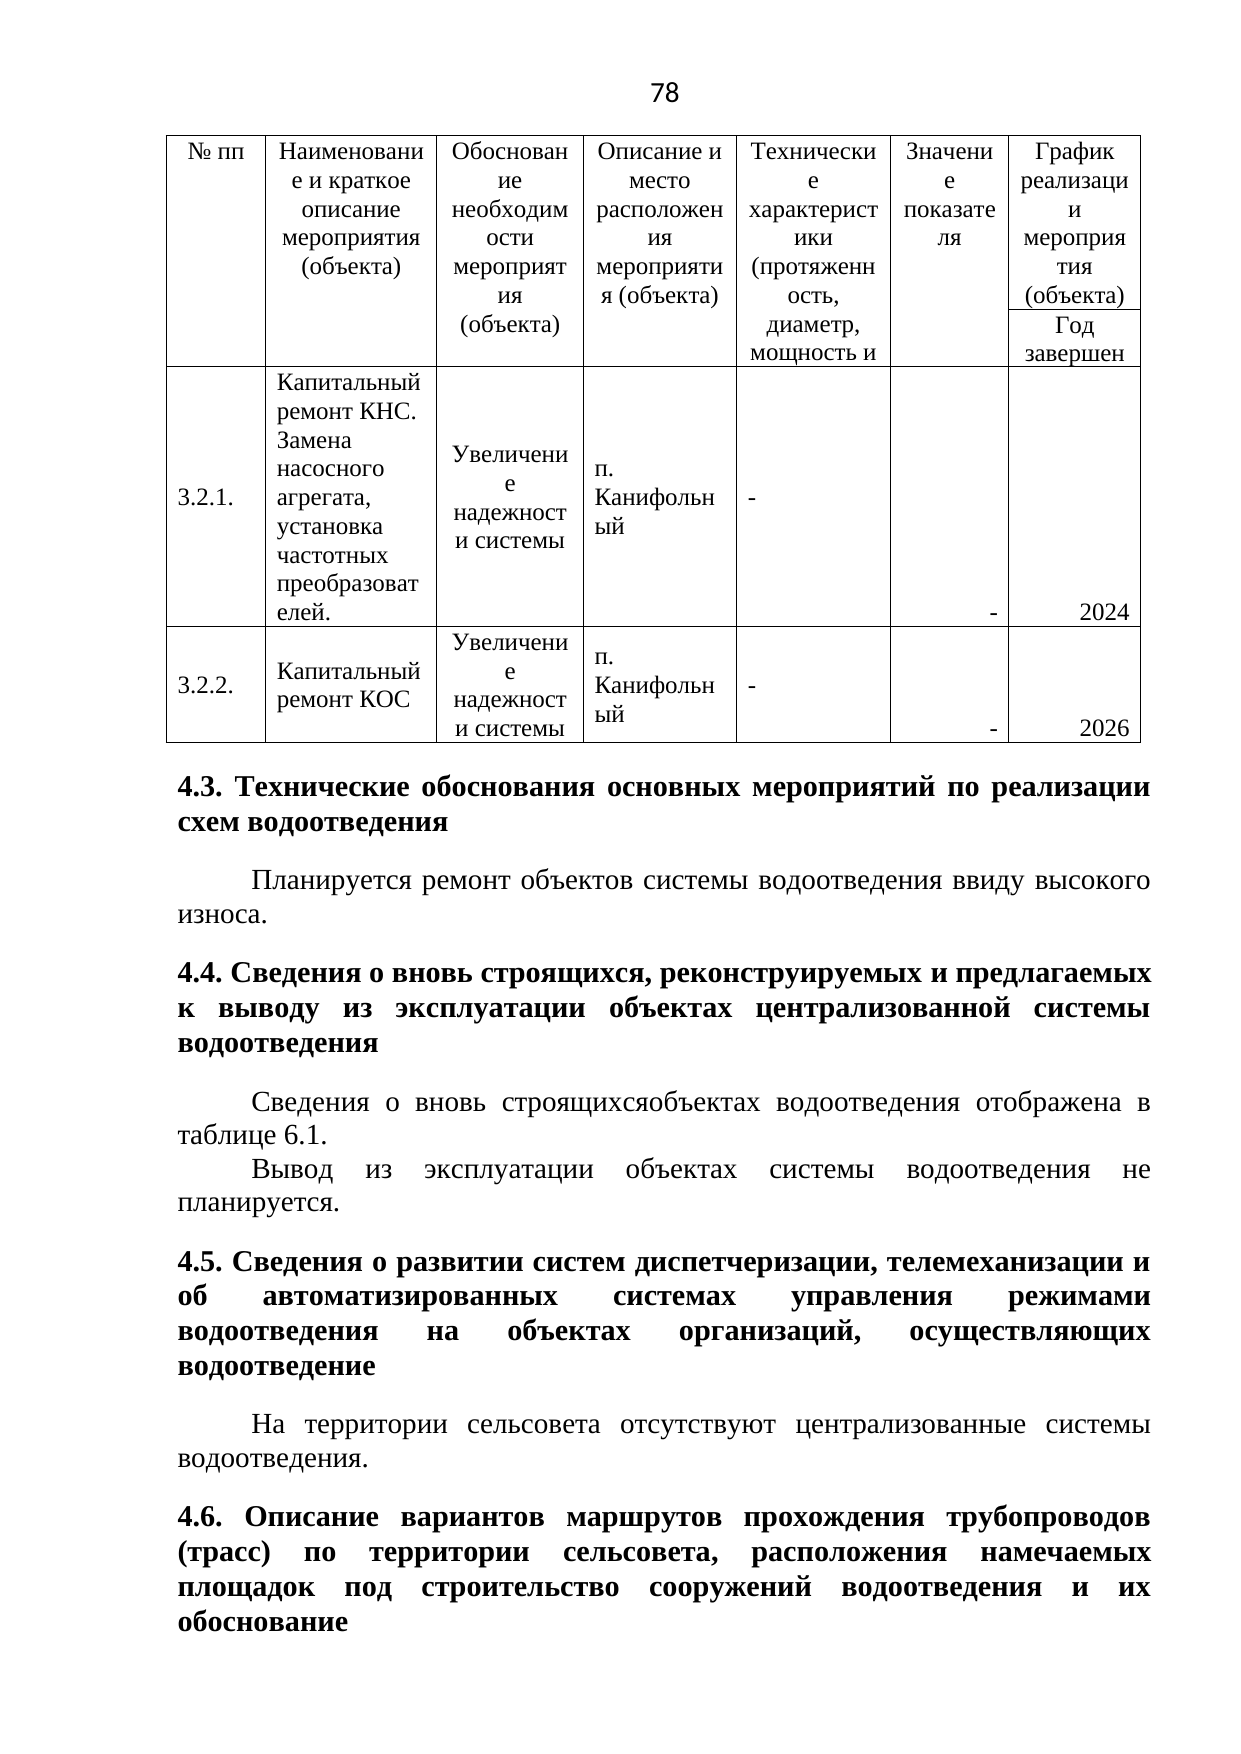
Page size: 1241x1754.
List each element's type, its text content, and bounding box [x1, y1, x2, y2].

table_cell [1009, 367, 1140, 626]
list 4.3. Технические обоснования основных мероприятий по реализации схем водоотведения [177, 768, 1152, 837]
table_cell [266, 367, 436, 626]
text Вывод из эксплуатации объектах системы водоотведения не планируется. [177, 1151, 1152, 1218]
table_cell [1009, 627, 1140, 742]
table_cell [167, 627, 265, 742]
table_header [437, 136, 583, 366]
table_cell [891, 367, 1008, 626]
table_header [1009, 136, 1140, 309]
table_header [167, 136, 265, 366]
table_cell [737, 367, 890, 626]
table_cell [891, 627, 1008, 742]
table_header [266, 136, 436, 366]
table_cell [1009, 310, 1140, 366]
list 4.4. Сведения о вновь строящихся, реконструируемых и предлагаемых к выводу из эксплуатации объектах централизованной системы водоотведения [177, 954, 1152, 1059]
list 4.6. Описание вариантов маршрутов прохождения трубопроводов (трасс) по территории сельсовета, расположения намечаемых площадок под строительство сооружений водоотведения и их обоснование [177, 1499, 1152, 1637]
text Планируется ремонт объектов системы водоотведения ввиду высокого износа. [177, 862, 1152, 929]
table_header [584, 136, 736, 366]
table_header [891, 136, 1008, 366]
text На территории сельсовета отсутствуют централизованные системы водоотведения. [177, 1407, 1152, 1474]
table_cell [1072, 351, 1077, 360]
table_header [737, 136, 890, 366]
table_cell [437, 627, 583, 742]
text Сведения о вновь строящихсяобъектах водоотведения отображена в таблице 6.1. [177, 1084, 1152, 1151]
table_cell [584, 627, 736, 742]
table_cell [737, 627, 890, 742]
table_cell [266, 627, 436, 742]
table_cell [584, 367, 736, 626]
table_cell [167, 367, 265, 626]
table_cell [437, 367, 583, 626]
list 4.5. Сведения о развитии систем диспетчеризации, телемеханизации и об автоматизированных системах управления режимами водоотведения на объектах организаций, осуществляющих водоотведение [177, 1243, 1152, 1382]
